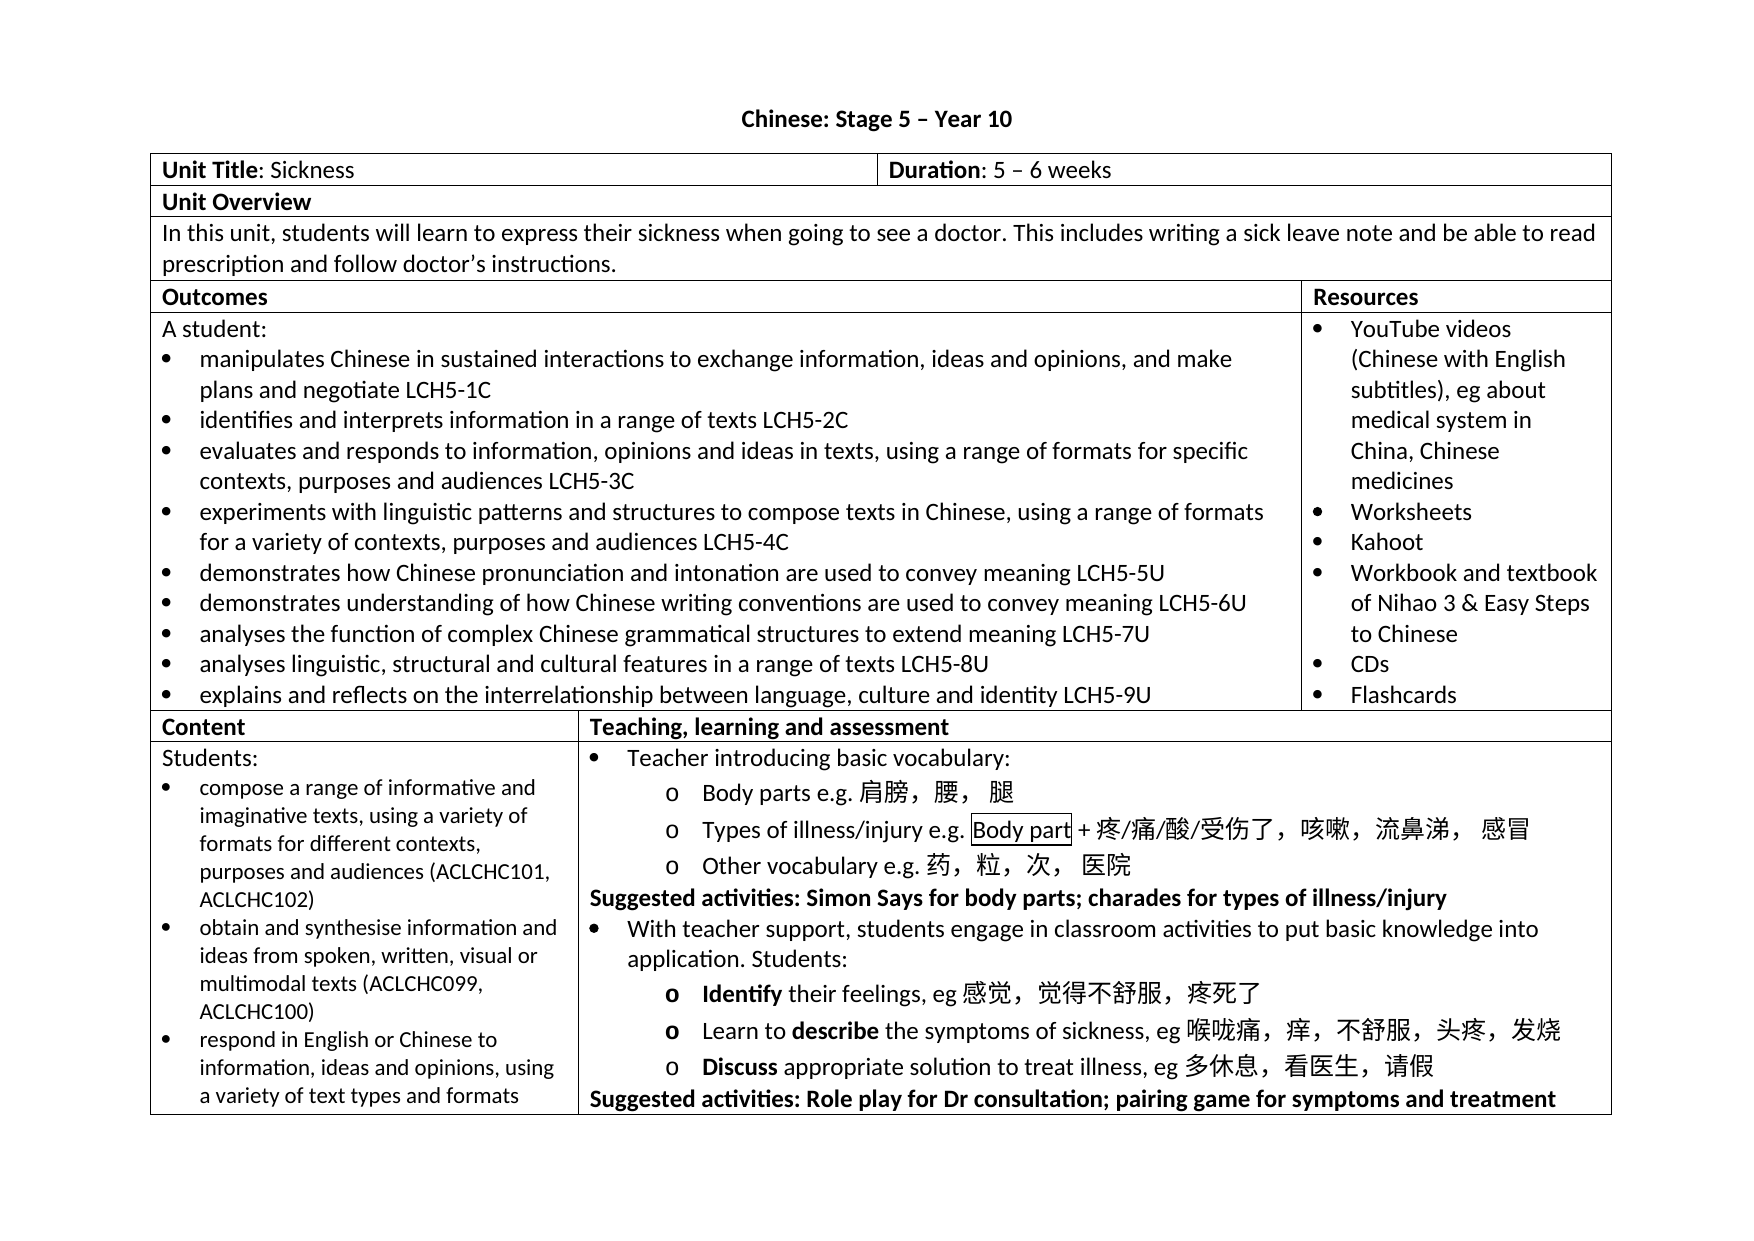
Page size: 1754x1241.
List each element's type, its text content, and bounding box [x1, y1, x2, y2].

table_cell Outcomes [151, 281, 1301, 312]
table_cell Unit Overview [151, 186, 1611, 216]
table_cell Content [151, 711, 578, 741]
table_cell Teaching, learning and assessment [579, 711, 1611, 741]
table_header Duration: 5 – 6 weeks [878, 154, 1611, 184]
text Chinese: Stage 5 – Year 10 [150, 103, 1604, 134]
table_cell In this unit, students will learn to express their sickness when going to see a doctor. This includes writing a sick leave note and be able to read prescription and follow doctor’s instructions. [151, 217, 1611, 280]
table_cell YouTube videos (Chinese with English subtitles), eg about medical system in China, Chinese medicines Worksheets Kahoot Workbook and textbook of Nihao 3 & Easy Steps to Chinese CDs Flashcards [1302, 313, 1611, 710]
table_header Unit Title: Sickness [151, 154, 877, 184]
table_cell Resources [1302, 281, 1611, 312]
table_cell A student: manipulates Chinese in sustained interactions to exchange information, ideas and opinions, and make plans and negotiate LCH5-1C identifies and interprets information in a range of texts LCH5-2C evaluates and responds to information, opinions and ideas in texts, using a range of formats for specific contexts, purposes and audiences LCH5-3C experiments with linguistic patterns and structures to compose texts in Chinese, using a range of formats for a variety of contexts, purposes and audiences LCH5-4C demonstrates how Chinese pronunciation and intonation are used to convey meaning LCH5-5U demonstrates understanding of how Chinese writing conventions are used to convey meaning LCH5-6U analyses the function of complex Chinese grammatical structures to extend meaning LCH5-7U analyses linguistic, structural and cultural features in a range of texts LCH5-8U explains and reflects on the interrelationship between language, culture and identity LCH5-9U [151, 313, 1301, 710]
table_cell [579, 742, 1611, 1114]
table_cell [151, 742, 578, 1114]
